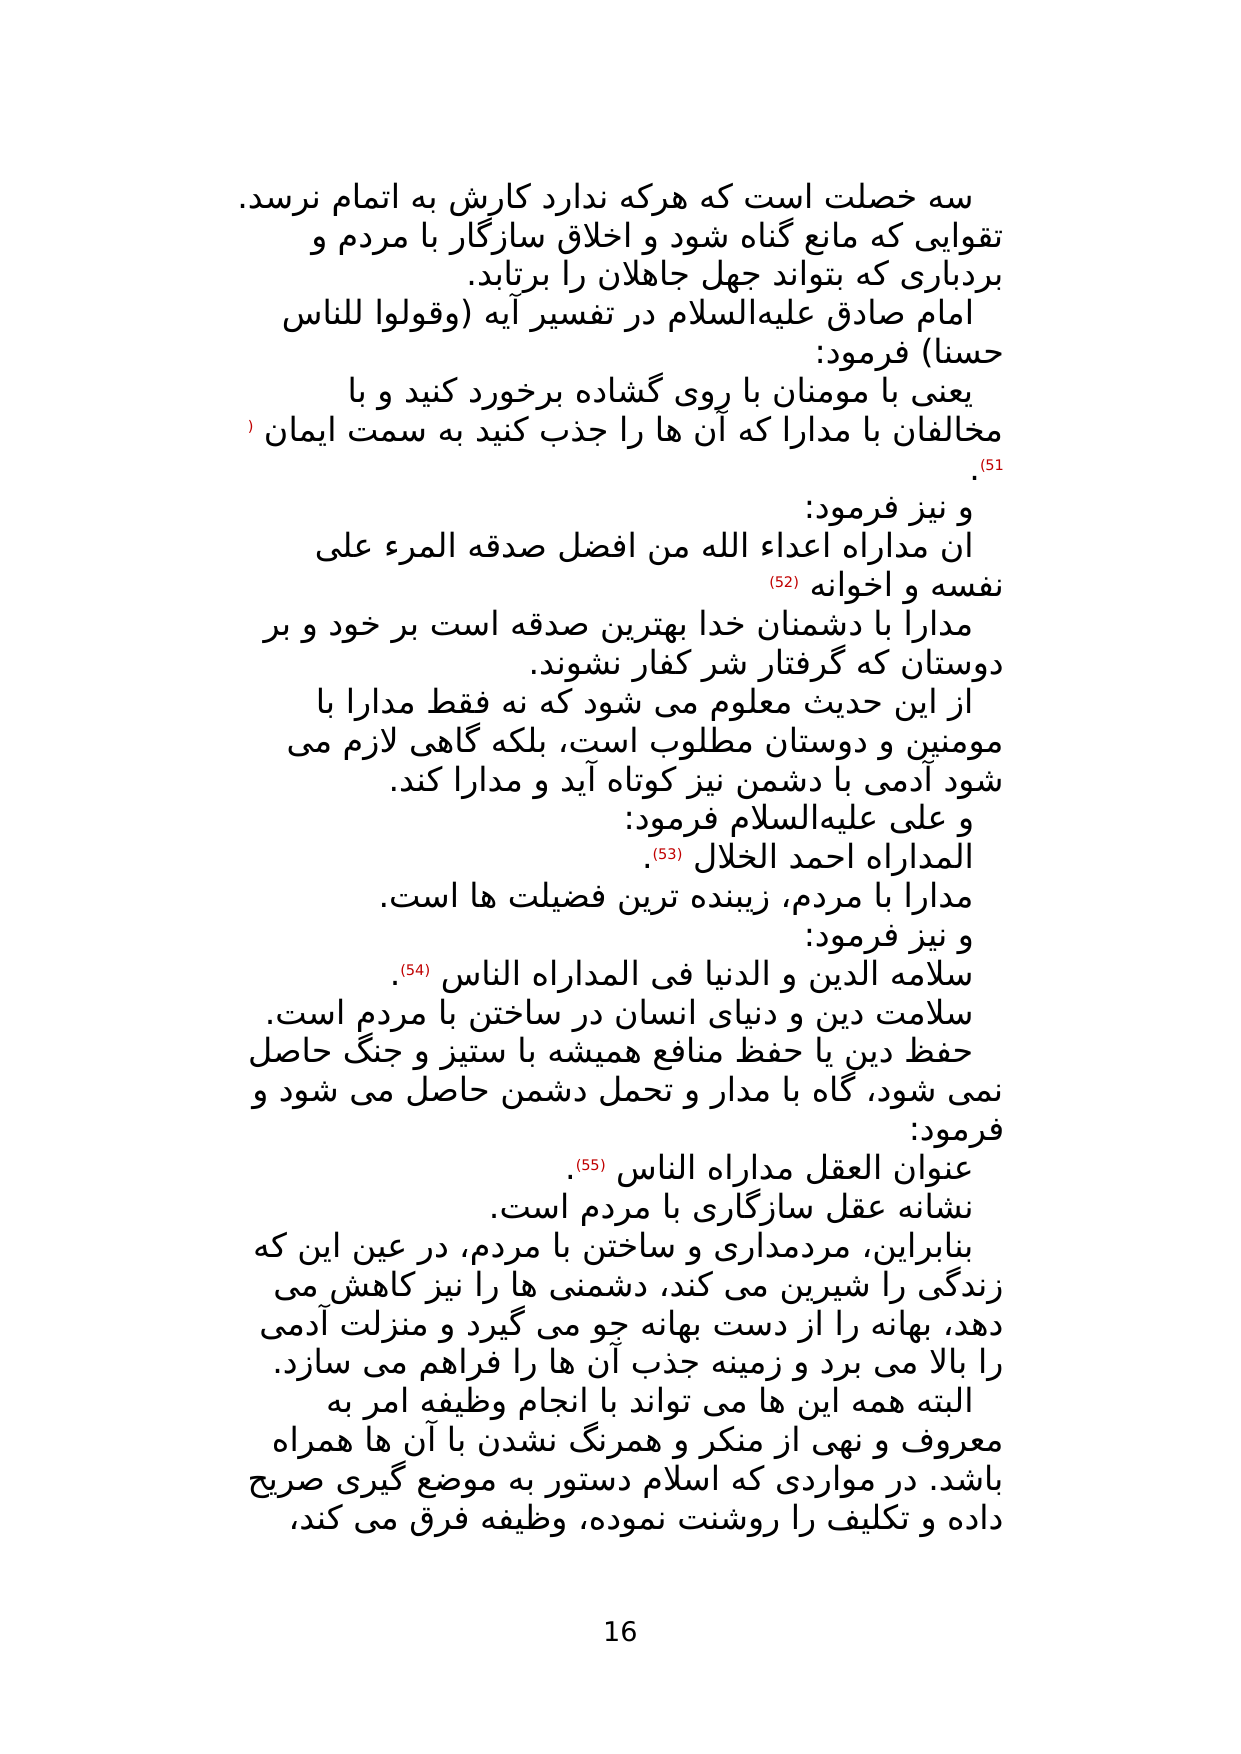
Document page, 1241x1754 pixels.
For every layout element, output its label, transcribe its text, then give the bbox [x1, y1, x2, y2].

text مدارا با مردم، زيبنده ترين فضيلت ها است. [236, 877, 1004, 915]
text عنوان العقل مداراه الناس (55). [236, 1148, 1004, 1187]
text سلامه الدين و الدنيا فى المداراه الناس (54). [236, 954, 1004, 993]
text بنابراين، مردمدارى و ساختن با مردم، در عين اين كه زندگى را شيرين مى كند، دشمنى ها را نيز كاهش مى دهد، بهانه را از دست بهانه جو مى گيرد و منزلت آدمى را بالا مى برد و زمينه جذب آن ها را فراهم مى سازد. [236, 1226, 1004, 1382]
text سه خصلت است كه هركه ندارد كارش به اتمام نرسد. تقوايى كه مانع گناه شود و اخلاق سازگار با مردم و بردبارى كه بتواند جهل جاهلان را برتابد. [236, 177, 1004, 294]
text نشانه عقل سازگارى با مردم است. [236, 1187, 1004, 1226]
text سلامت دين و دنياى انسان در ساختن با مردم است. [236, 993, 1004, 1032]
text از اين حديث معلوم مى شود كه نه فقط مدارا با مومنين و دوستان مطلوب است، بلكه گاهى لازم مى شود آدمى با دشمن نيز كوتاه آيد و مدارا كند. [236, 682, 1004, 799]
text و على عليه‌السلام فرمود: [236, 799, 1004, 838]
text يعنى با مومنان با روى گشاده برخورد كنيد و با مخالفان با مدارا كه آن ها را جذب كنيد به سمت ايمان (51). [236, 371, 1004, 488]
text و نيز فرمود: [236, 915, 1004, 954]
text حفظ دين يا حفظ منافع هميشه با ستيز و جنگ حاصل نمى شود، گاه با مدار و تحمل دشمن حاصل مى شود و فرمود: [236, 1032, 1004, 1148]
text و نيز فرمود: [236, 488, 1004, 527]
text ان مداراه اعداء الله من افضل صدقه المرء على نفسه و اخوانه (52) [236, 527, 1004, 604]
text مدارا با دشمنان خدا بهترين صدقه است بر خود و بر دوستان كه گرفتار شر كفار نشوند. [236, 604, 1004, 682]
text المداراه احمد الخلال (53). [236, 838, 1004, 877]
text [236, 1382, 1004, 1537]
text امام صادق عليه‌السلام در تفسير آيه (وقولوا للناس حسنا) فرمود: [236, 294, 1004, 371]
